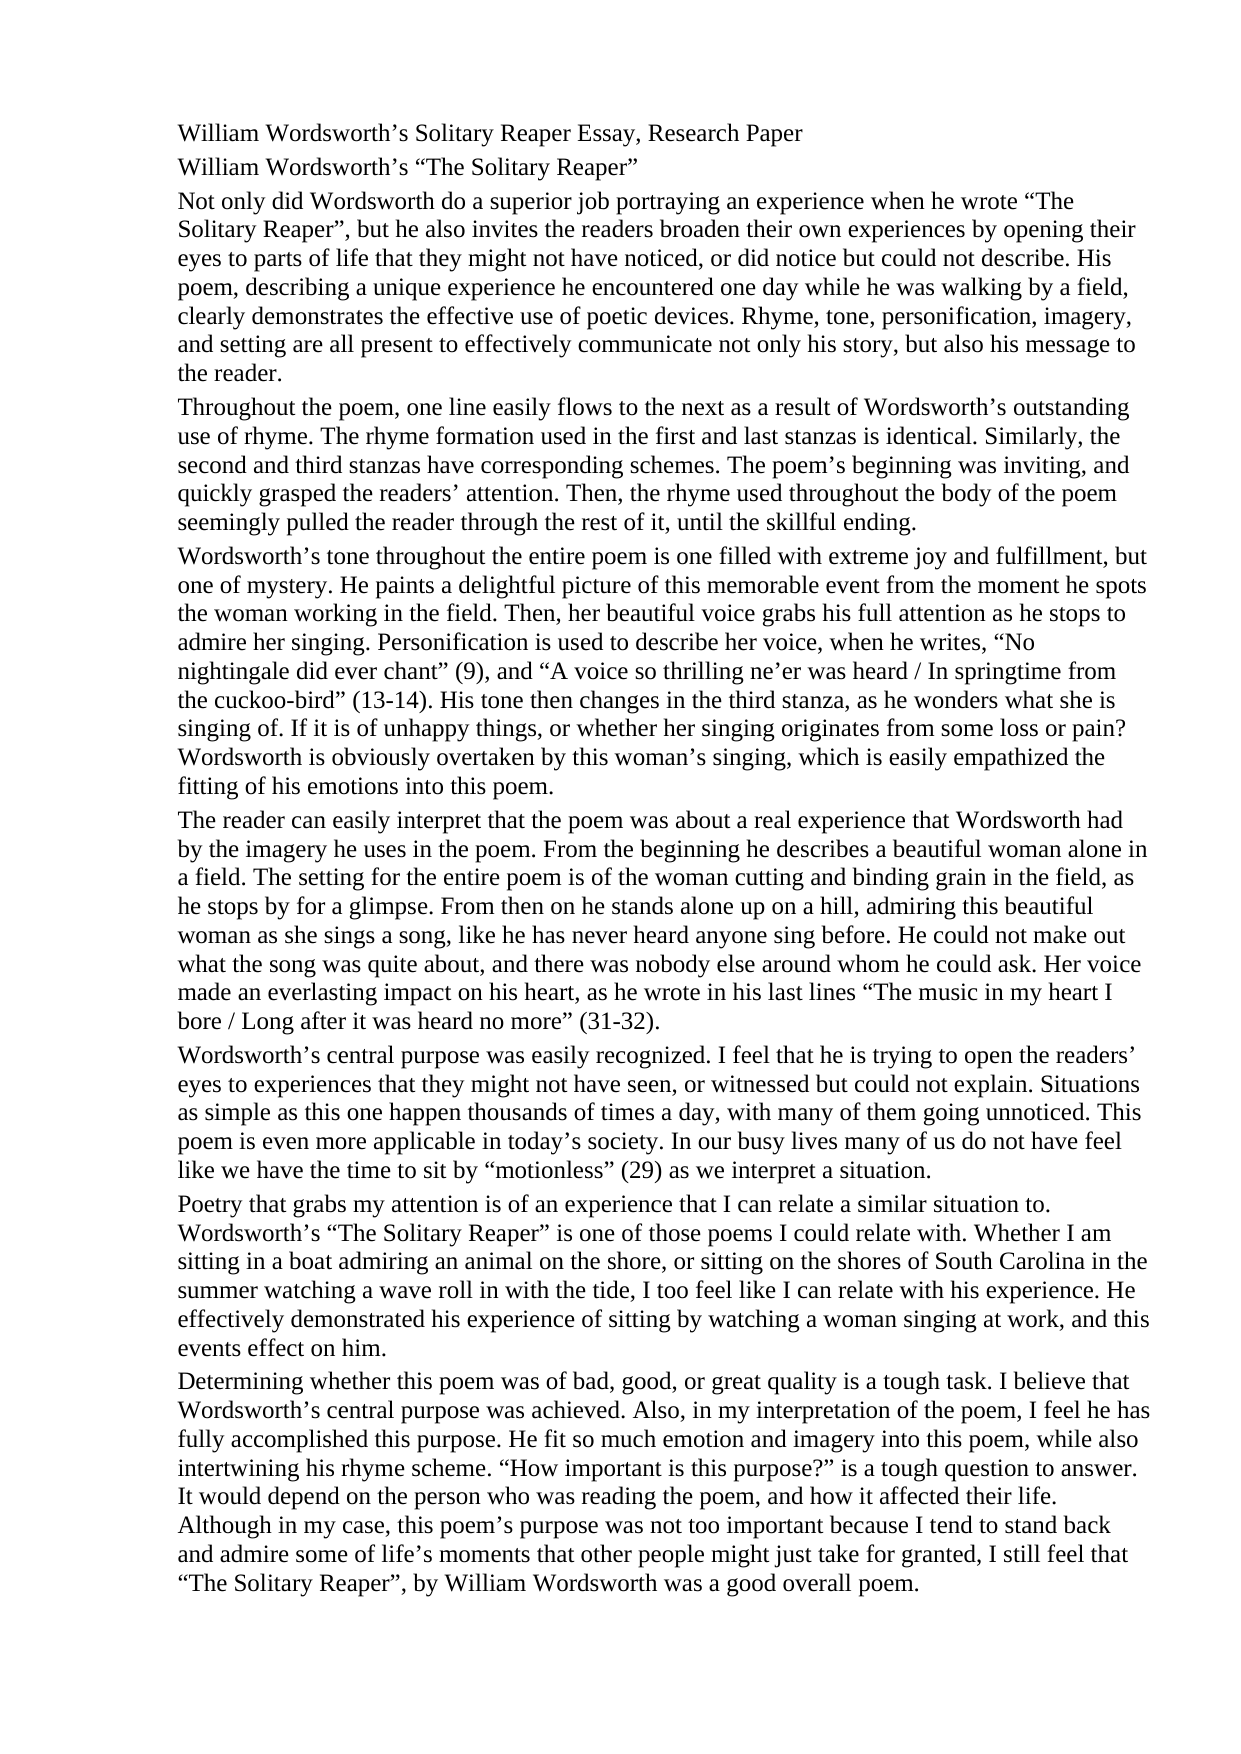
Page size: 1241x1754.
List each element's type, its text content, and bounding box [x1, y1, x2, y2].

text Wordsworth’s tone throughout the entire poem is one filled with extreme joy and fulfillment, but one of mystery. He paints a delightful picture of this memorable event from the moment he spots the woman working in the field. Then, her beautiful voice grabs his full attention as he stops to admire her singing. Personification is used to describe her voice, when he writes, “No nightingale did ever chant” (9), and “A voice so thrilling ne’er was heard / In springtime from the cuckoo-bird” (13-14). His tone then changes in the third stanza, as he wonders what she is singing of. If it is of unhappy things, or whether her singing originates from some loss or pain? Wordsworth is obviously overtaken by this woman’s singing, which is easily empathized the fitting of his emotions into this poem. [177, 541, 1152, 800]
text William Wordsworth’s “The Solitary Reaper” [177, 152, 1152, 181]
text Wordsworth’s central purpose was easily recognized. I feel that he is trying to open the readers’ eyes to experiences that they might not have seen, or witnessed but could not explain. Situations as simple as this one happen thousands of times a day, with many of them going unnoticed. This poem is even more applicable in today’s society. In our busy lives many of us do not have feel like we have the time to sit by “motionless” (29) as we interpret a situation. [177, 1040, 1152, 1184]
text William Wordsworth’s Solitary Reaper Essay, Research Paper [177, 118, 1152, 147]
text Determining whether this poem was of bad, good, or great quality is a tough task. I believe that Wordsworth’s central purpose was achieved. Also, in my interpretation of the poem, I feel he has fully accomplished this purpose. He fit so much emotion and imagery into this poem, while also intertwining his rhyme scheme. “How important is this purpose?” is a tough question to answer. It would depend on the person who was reading the poem, and how it affected their life. Although in my case, this poem’s purpose was not too important because I tend to stand back and admire some of life’s moments that other people might just take for granted, I still feel that “The Solitary Reaper”, by William Wordsworth was a good overall poem. [177, 1366, 1152, 1596]
text Poetry that grabs my attention is of an experience that I can relate a similar situation to. Wordsworth’s “The Solitary Reaper” is one of those poems I could relate with. Whether I am sitting in a boat admiring an animal on the shore, or sitting on the shores of South Carolina in the summer watching a wave roll in with the tide, I too feel like I can relate with his experience. He effectively demonstrated his experience of sitting by watching a woman singing at work, and this events effect on him. [177, 1189, 1152, 1361]
text Throughout the poem, one line easily flows to the next as a result of Wordsworth’s outstanding use of rhyme. The rhyme formation used in the first and last stanzas is identical. Similarly, the second and third stanzas have corresponding schemes. The poem’s beginning was inviting, and quickly grasped the readers’ attention. Then, the rhyme used throughout the body of the poem seemingly pulled the reader through the rest of it, until the skillful ending. [177, 392, 1152, 536]
text The reader can easily interpret that the poem was about a real experience that Wordsworth had by the imagery he uses in the poem. From the beginning he describes a beautiful woman alone in a field. The setting for the entire poem is of the woman cutting and binding grain in the field, as he stops by for a glimpse. From then on he stands alone up on a hill, admiring this beautiful woman as she sings a song, like he has never heard anyone sing before. He could not make out what the song was quite about, and there was nobody else around whom he could ask. Her voice made an everlasting impact on his heart, as he wrote in his last lines “The music in my heart I bore / Long after it was heard no more” (31-32). [177, 805, 1152, 1035]
text Not only did Wordsworth do a superior job portraying an experience when he wrote “The Solitary Reaper”, but he also invites the readers broaden their own experiences by opening their eyes to parts of life that they might not have noticed, or did notice but could not describe. His poem, describing a unique experience he encountered one day while he was walking by a field, clearly demonstrates the effective use of poetic devices. Rhyme, tone, personification, imagery, and setting are all present to effectively communicate not only his story, but also his message to the reader. [177, 186, 1152, 387]
